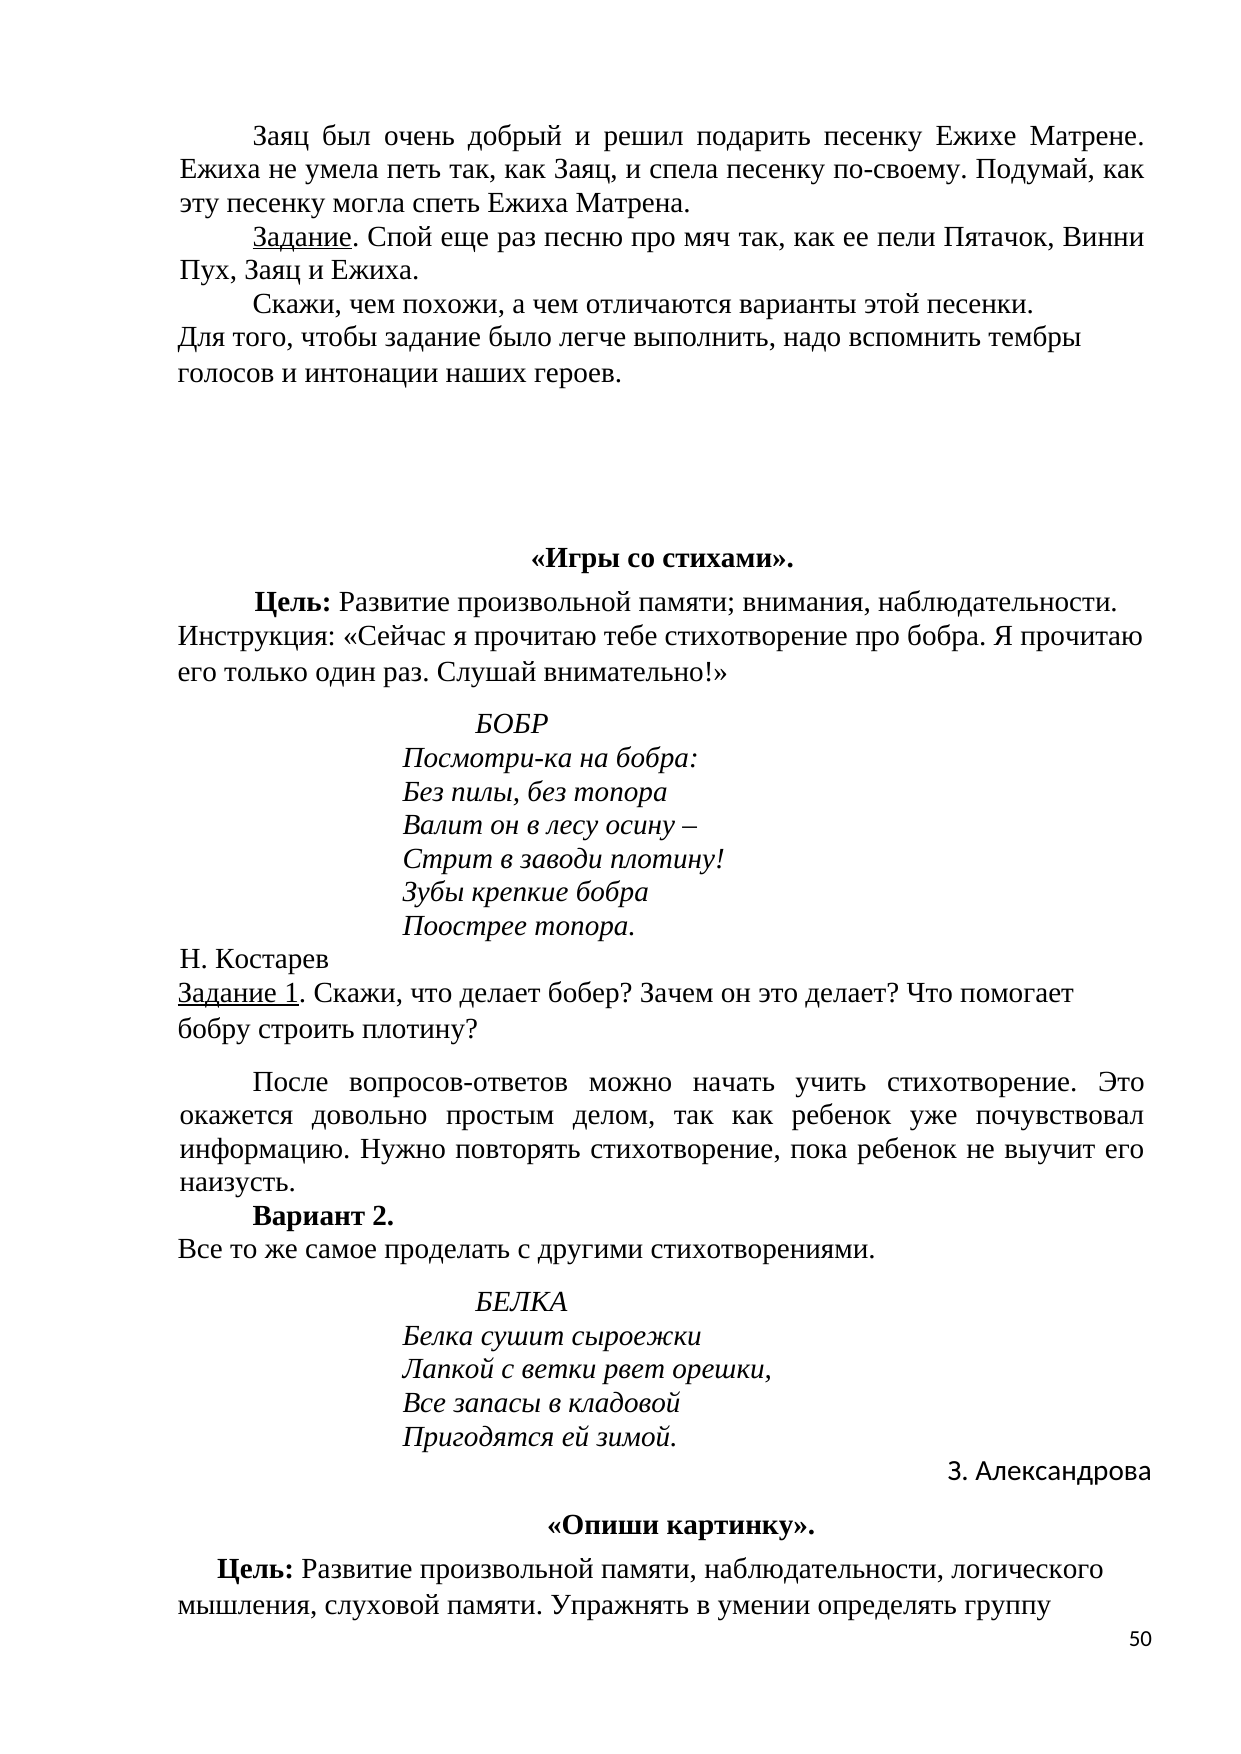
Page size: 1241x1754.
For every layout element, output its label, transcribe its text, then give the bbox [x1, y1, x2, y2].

text Без пилы, без топора [402, 774, 1145, 807]
text Лапкой с ветки рвет орешки, [402, 1352, 1145, 1385]
text Задание 1. Скажи, что делает бобер? Зачем он это делает? Что помогает бобру строить плотину? [177, 975, 1152, 1045]
text БЕЛКА [475, 1284, 1145, 1318]
text Инструкция: «Сейчас я прочитаю тебе стихотворение про бобра. Я прочитаю его только один раз. Слушай внимательно!» [177, 618, 1152, 687]
text Задание. Спой еще раз песню про мяч так, как ее пели Пятачок, Винни Пух, Заяц и Ежиха. [179, 219, 1145, 286]
text Белка сушит сыроежки [402, 1318, 1145, 1352]
text Пригодятся ей зимой. [402, 1419, 1145, 1452]
text Стрит в заводи плотину! [402, 841, 1145, 874]
text БОБР [475, 707, 1145, 740]
text Все то же самое проделать с другими стихотворениями. [177, 1232, 1152, 1265]
text Заяц был очень добрый и решил подарить песенку Ежихе Матрене. Ежиха не умела петь так, как Заяц, и спела песенку по-своему. Подумай, как эту песенку могла спеть Ежиха Матрена. [179, 118, 1145, 219]
text После вопросов-ответов можно начать учить стихотворение. Это окажется довольно простым делом, так как ребенок уже почувствовал информацию. Нужно повторять стихотворение, пока ребенок не выучит его наизусть. [179, 1064, 1145, 1198]
text Валит он в лесу осину – [402, 807, 1145, 841]
text Поострее топора. [402, 908, 1145, 941]
text З. Александрова [177, 1452, 1152, 1488]
text Посмотри-ка на бобра: [402, 740, 1145, 774]
text «Опиши картинку». [217, 1507, 1145, 1541]
text Все запасы в кладовой [402, 1385, 1145, 1419]
text Н. Костарев [179, 941, 1145, 975]
text Вариант 2. [179, 1198, 1145, 1232]
text Скажи, чем похожи, а чем отличаются варианты этой песенки. [179, 286, 1145, 319]
text Для того, чтобы задание было легче выполнить, надо вспомнить тембры голосов и интонации наших героев. [177, 319, 1152, 389]
text «Игры со стихами». [179, 540, 1145, 574]
text Цель: Развитие произвольной памяти; внимания, наблюдательности. [181, 584, 1145, 618]
text Зубы крепкие бобра [402, 874, 1145, 908]
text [177, 1551, 1152, 1621]
